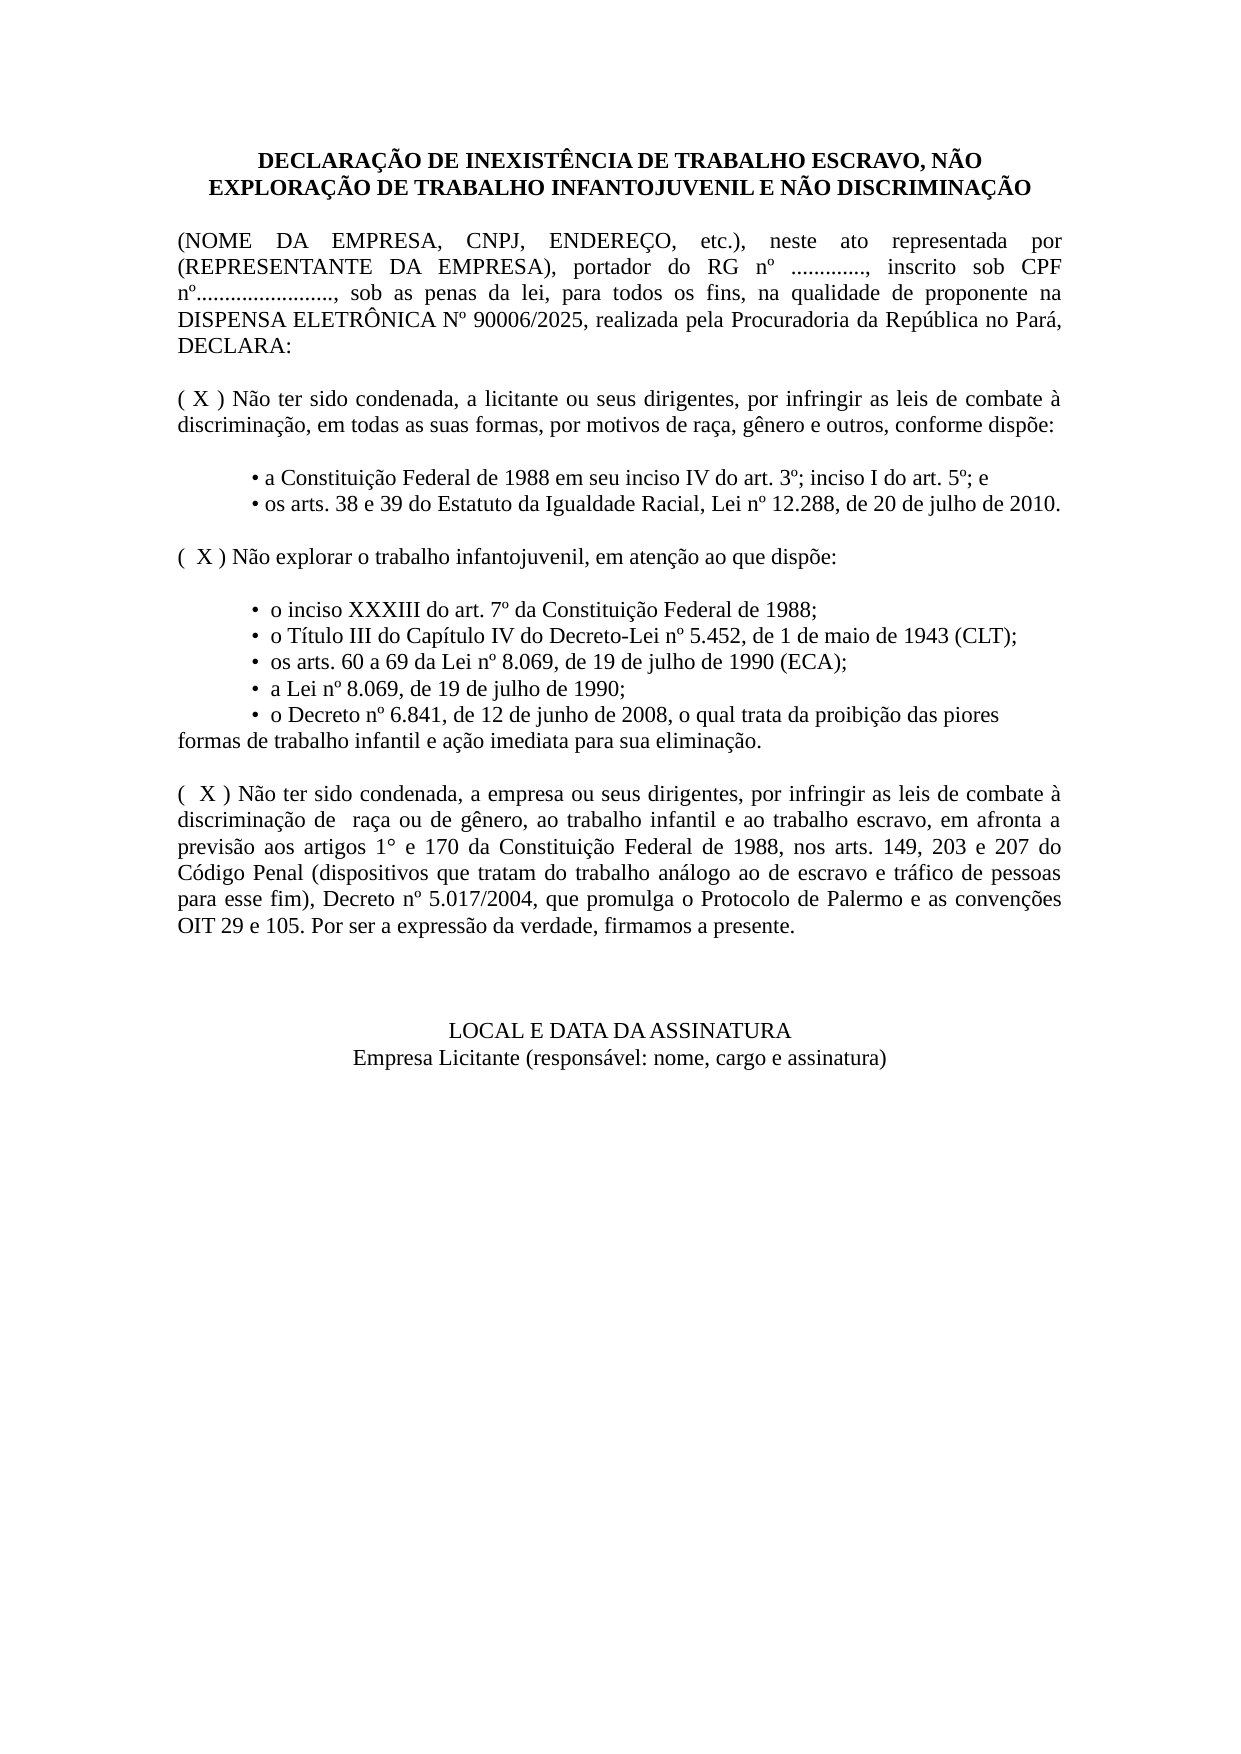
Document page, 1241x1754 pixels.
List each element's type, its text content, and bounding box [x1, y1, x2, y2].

text ( X ) Não ter sido condenada, a licitante ou seus dirigentes, por infringir as leis de combate à discriminação, em todas as suas formas, por motivos de raça, gênero e outros, conforme dispõe: [177, 385, 1063, 437]
text • a Constituição Federal de 1988 em seu inciso IV do art. 3º; inciso I do art. 5º; e [177, 464, 1063, 490]
text LOCAL E DATA DA ASSINATURA [177, 1017, 1063, 1044]
text • os arts. 60 a 69 da Lei nº 8.069, de 19 de julho de 1990 (ECA); [177, 648, 1063, 675]
text ( X ) Não explorar o trabalho infantojuvenil, em atenção ao que dispõe: [177, 543, 1063, 569]
text ( X ) Não ter sido condenada, a empresa ou seus dirigentes, por infringir as leis de combate à discriminação de raça ou de gênero, ao trabalho infantil e ao trabalho escravo, em afronta a previsão aos artigos 1° e 170 da Constituição Federal de 1988, nos arts. 149, 203 e 207 do Código Penal (dispositivos que tratam do trabalho análogo ao de escravo e tráfico de pessoas para esse fim), Decreto nº 5.017/2004, que promulga o Protocolo de Palermo e as convenções OIT 29 e 105. Por ser a expressão da verdade, firmamos a presente. [177, 780, 1063, 938]
text • a Lei nº 8.069, de 19 de julho de 1990; [177, 675, 1063, 701]
text Empresa Licitante (responsável: nome, cargo e assinatura) [177, 1044, 1063, 1070]
text (NOME DA EMPRESA, CNPJ, ENDEREÇO, etc.), neste ato representada por (REPRESENTANTE DA EMPRESA), portador do RG nº ............., inscrito sob CPF nº........................, sob as penas da lei, para todos os fins, na qualidade de proponente na DISPENSA ELETRÔNICA Nº 90006/2025, realizada pela Procuradoria da República no Pará, DECLARA: [177, 227, 1063, 358]
text DECLARAÇÃO DE INEXISTÊNCIA DE TRABALHO ESCRAVO, NÃO EXPLORAÇÃO DE TRABALHO INFANTOJUVENIL E NÃO DISCRIMINAÇÃO [177, 148, 1063, 200]
text • os arts. 38 e 39 do Estatuto da Igualdade Racial, Lei nº 12.288, de 20 de julho de 2010. [177, 490, 1063, 517]
text • o Decreto nº 6.841, de 12 de junho de 2008, o qual trata da proibição das piores formas de trabalho infantil e ação imediata para sua eliminação. [177, 701, 1063, 754]
text • o inciso XXXIII do art. 7º da Constituição Federal de 1988; [177, 596, 1063, 622]
text • o Título III do Capítulo IV do Decreto-Lei nº 5.452, de 1 de maio de 1943 (CLT); [177, 622, 1063, 648]
